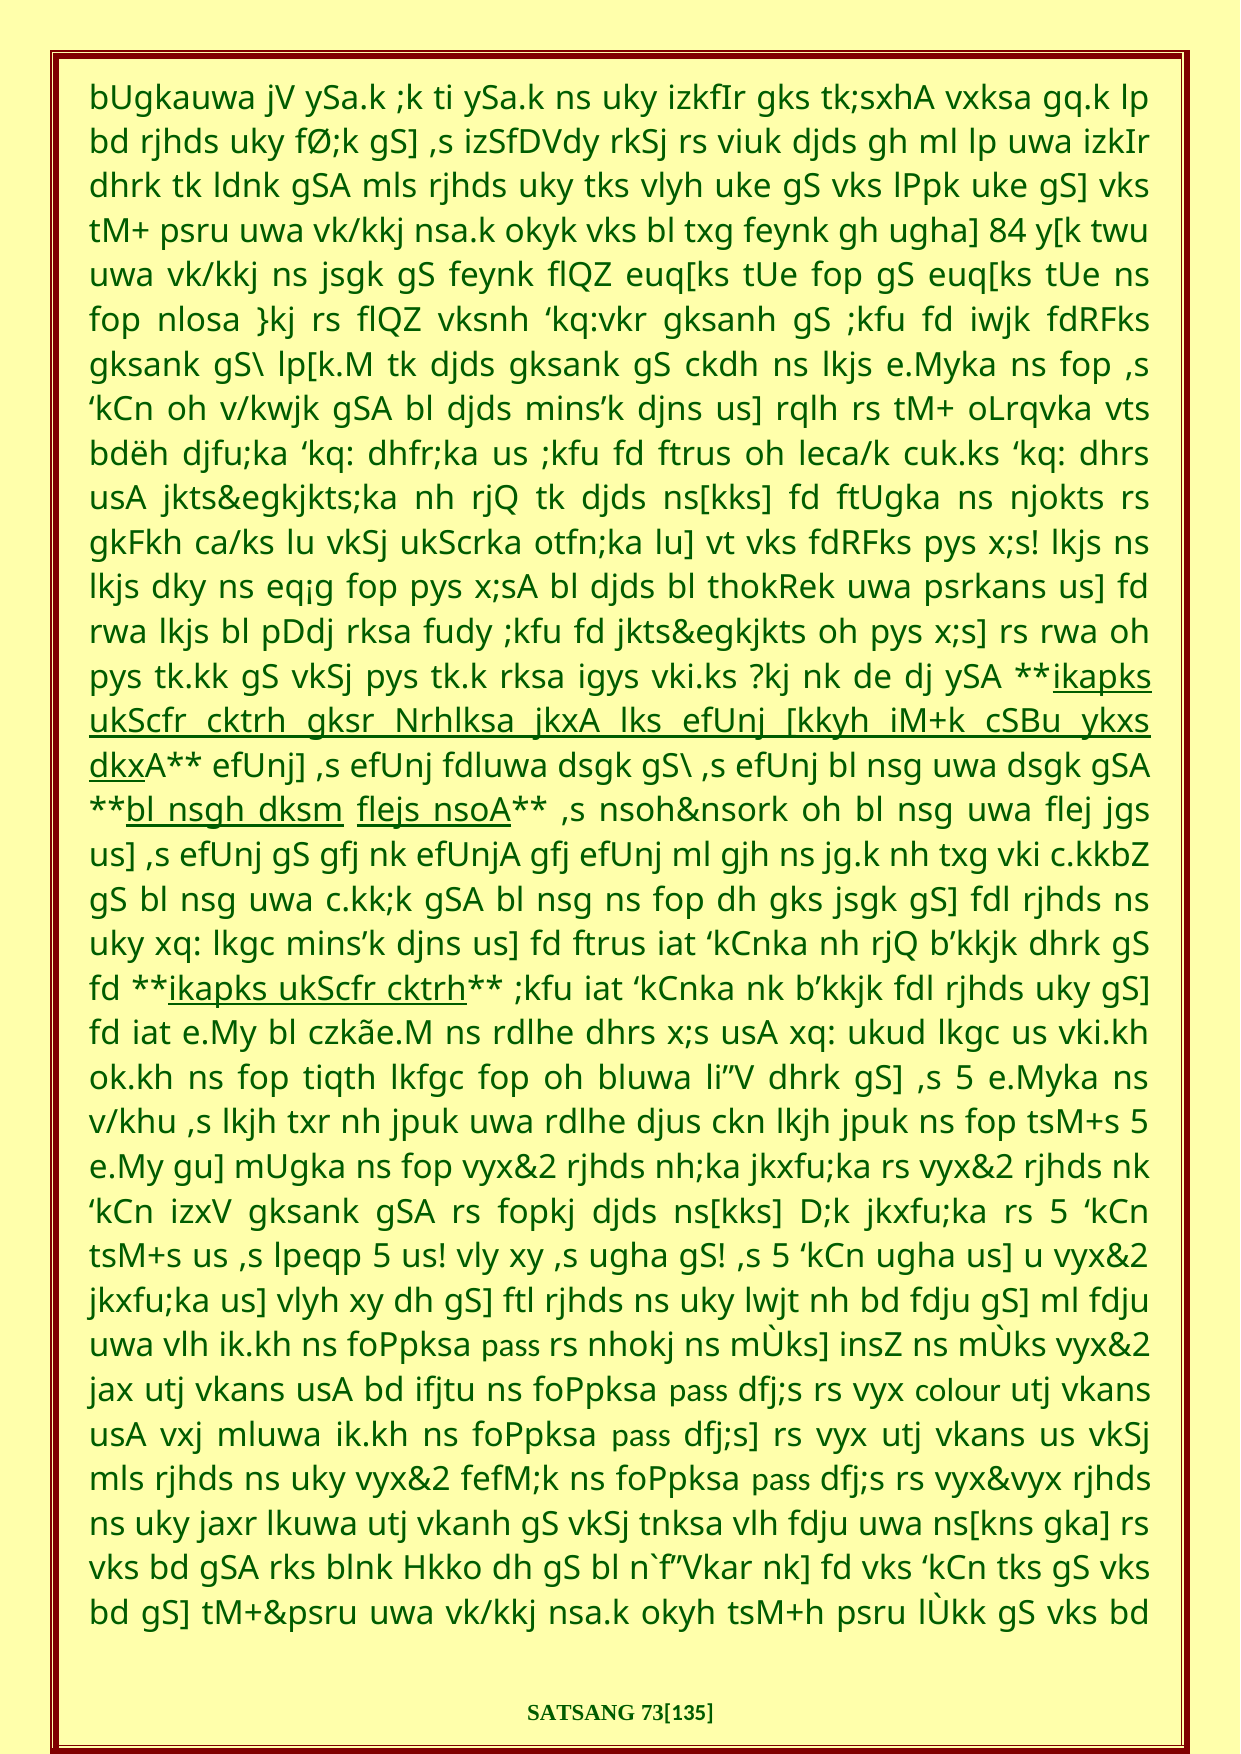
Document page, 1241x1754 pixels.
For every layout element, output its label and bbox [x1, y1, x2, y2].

text [89, 74, 1152, 1634]
